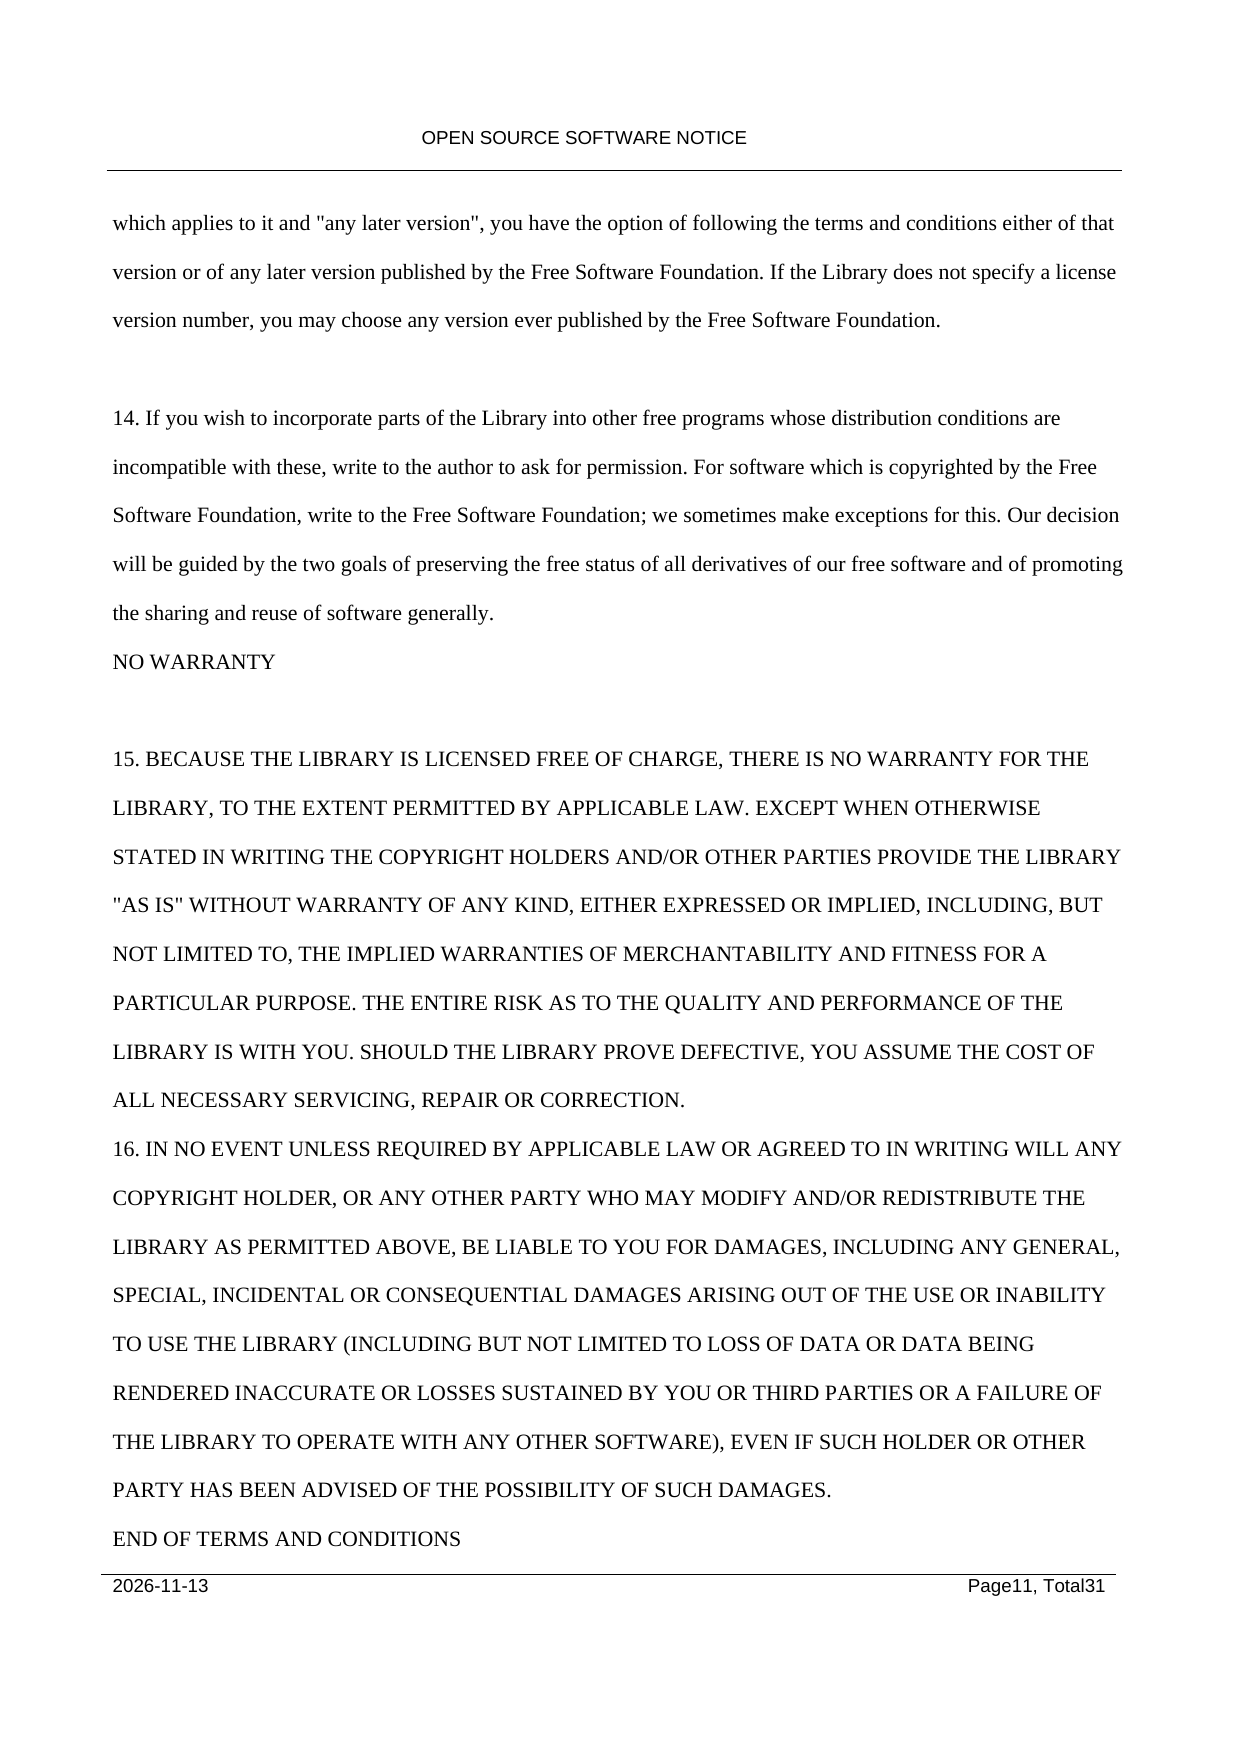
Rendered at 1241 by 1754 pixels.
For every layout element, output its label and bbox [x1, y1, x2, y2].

text [112, 206, 1128, 1555]
